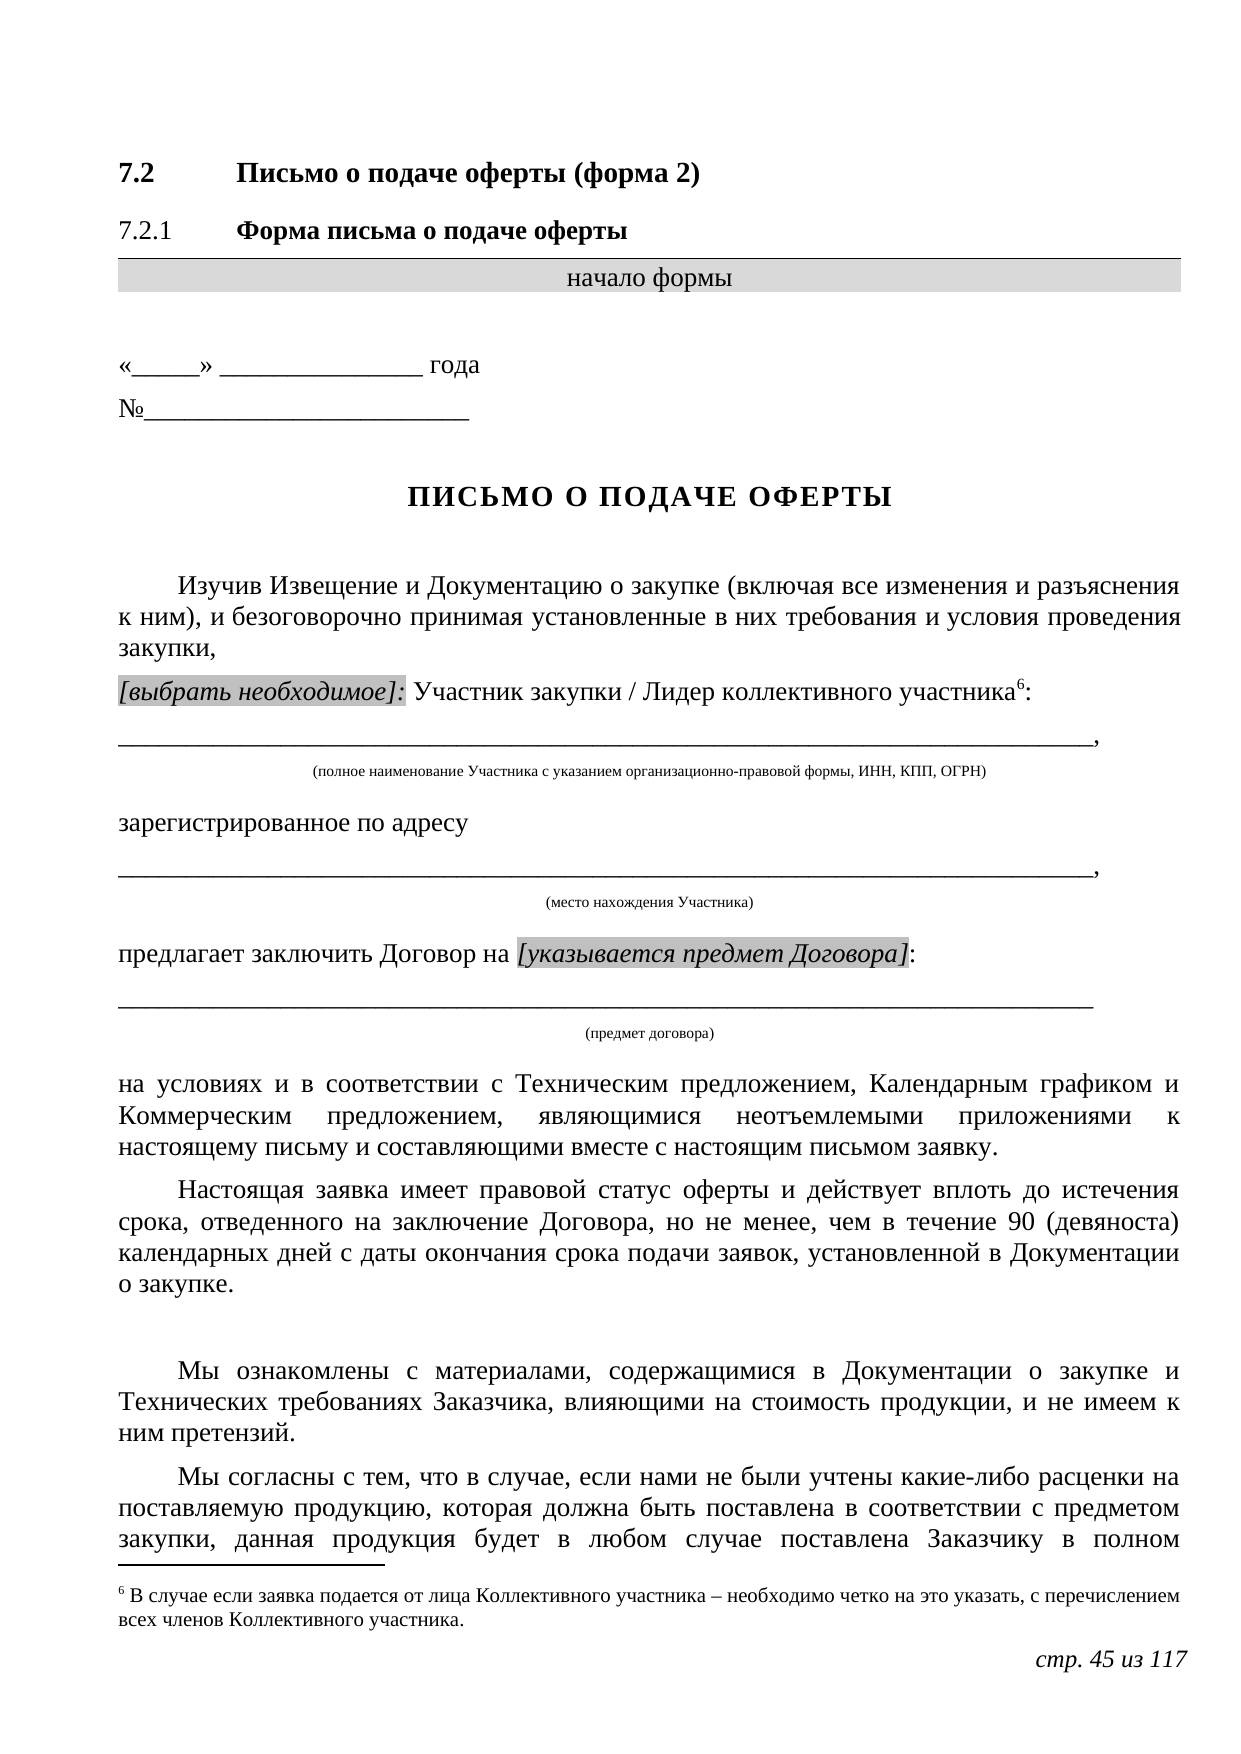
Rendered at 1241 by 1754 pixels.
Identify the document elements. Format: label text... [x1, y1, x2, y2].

text начало формы [118, 259, 1181, 292]
text Письмо о подаче оферты [118, 479, 1181, 513]
text Настоящая заявка имеет правовой статус оферты и действует вплоть до истечения срока, отведенного на заключение Договора, но не менее, чем в течение 90 (девяноста) календарных дней с даты окончания срока подачи заявок, установленной в Документации о закупке. [118, 1173, 1181, 1298]
text ________________________________________________________________________ [118, 980, 1181, 1011]
subtitle Письмо о подаче оферты (форма 2) [118, 156, 1181, 189]
text предлагает заключить Договор на [указывается предмет Договора]: [909, 937, 1181, 968]
text №________________________ [118, 392, 635, 423]
text Изучив Извещение и Документацию о закупке (включая все изменения и разъяснения к ним), и безоговорочно принимая установленные в них требования и условия проведения закупки, [118, 569, 1181, 662]
text [выбрать необходимое]: Участник закупки / Лидер коллективного участника: [406, 675, 1181, 706]
text «_____» _______________ года [118, 348, 635, 379]
text на условиях и в соответствии с Техническим предложением, Календарным графиком и Коммерческим предложением, являющимися неотъемлемыми приложениями к настоящему письму и составляющими вместе с настоящим письмом заявку. [118, 1068, 1181, 1161]
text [118, 1460, 1181, 1554]
text Мы ознакомлены с материалами, содержащимися в Документации о закупке и Технических требованиях Заказчика, влияющими на стоимость продукции, и не имеем к ним претензий. [118, 1354, 1181, 1448]
text зарегистрированное по адресу [118, 806, 1181, 837]
text ________________________________________________________________________, [118, 849, 1181, 881]
text предлагает заключить Договор на [указывается предмет Договора]: [118, 937, 517, 968]
text (предмет договора) [118, 1024, 1181, 1055]
text (место нахождения Участника) [118, 893, 1181, 924]
text ________________________________________________________________________, [118, 718, 1181, 749]
text Форма письма о подаче оферты [118, 214, 1181, 245]
text (полное наименование Участника с указанием организационно-правовой формы, ИНН, КПП, ОГРН) [118, 762, 1181, 793]
